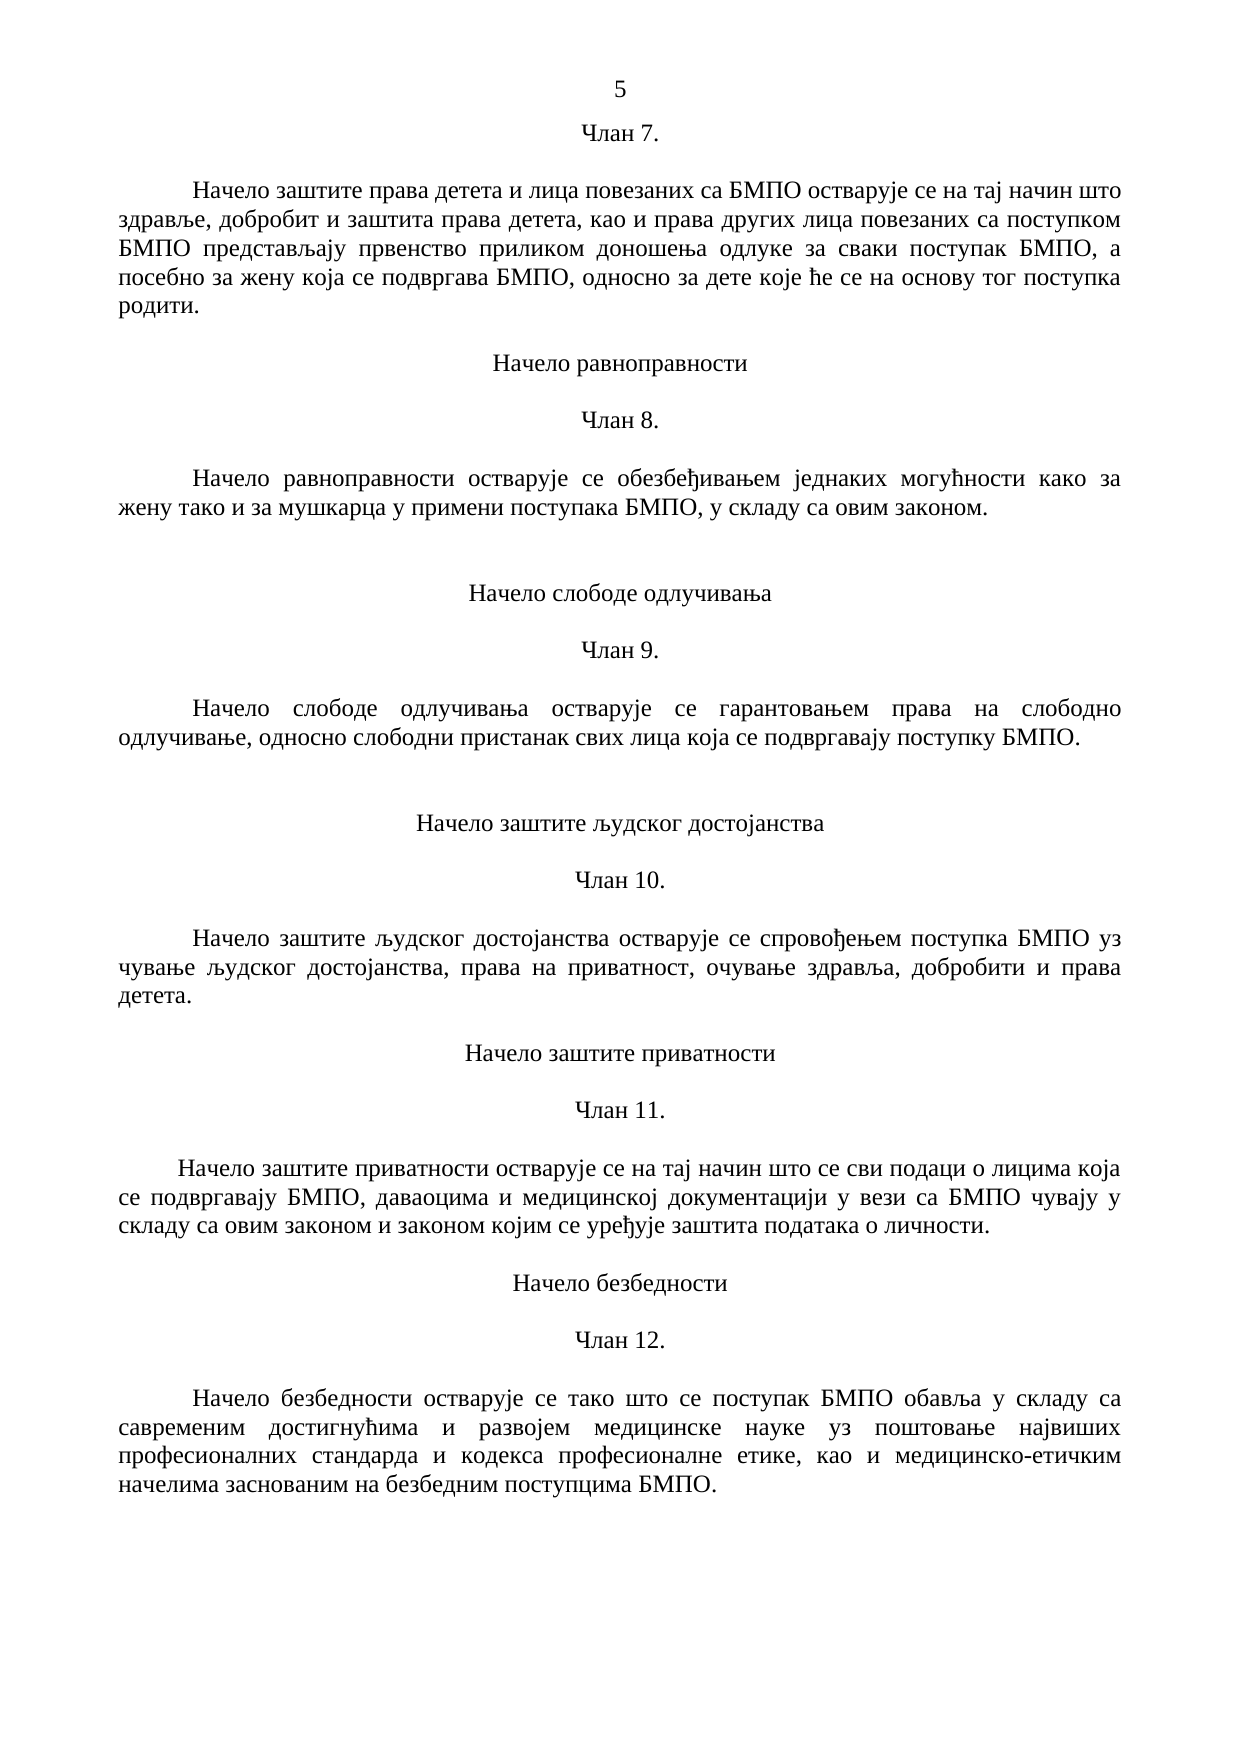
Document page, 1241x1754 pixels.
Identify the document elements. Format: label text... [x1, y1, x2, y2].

text Начело слободе одлучивања остварује се гарантовањем права на слободно одлучивање, односно слободни пристанак свих лица која се подвргавају поступку БМПО. [118, 693, 1122, 751]
text Начело безбедности [118, 1268, 1122, 1297]
text Члан 11. [118, 1096, 1122, 1124]
text Начело заштите људског достојанства остварује се спровођењем поступка БМПО уз чување људског достојанства, права на приватност, очување здравља, добробити и права детета. [118, 923, 1122, 1009]
text Члан 7. [118, 118, 1122, 147]
text Начело заштите приватности [118, 1038, 1122, 1067]
text Начело заштите приватности остварује се на тај начин што се сви подаци о лицима која се подвргавају БМПО, даваоцима и медицинској документацији у вези са БМПО чувају у складу са овим законом и законом којим се уређује заштита података о личности. [118, 1153, 1122, 1239]
text Начело равноправности [118, 348, 1122, 377]
text Начело равноправности остварује се обезбеђивањем једнаких могућности како за жену тако и за мушкарца у примени поступака БМПО, у складу са овим законом. [118, 463, 1122, 521]
text Члан 8. [118, 406, 1122, 434]
text Начело безбедности остварује се тако што се поступак БМПО обавља у складу са савременим достигнућима и развојем медицинске науке уз поштовање највиших професионалних стандарда и кодекса професионалне етике, као и медицинско-етичким начелима заснованим на безбедним поступцима БМПО. [118, 1383, 1122, 1498]
text Члан 12. [118, 1326, 1122, 1354]
text Члан 9. [118, 636, 1122, 664]
text Члан 10. [118, 866, 1122, 894]
text Начело заштите права детета и лица повезаних са БМПО остварује се на тај начин што здравље, добробит и заштита права детета, као и права других лица повезаних са поступком БМПО представљају првенство приликом доношења одлуке за сваки поступак БМПО, а посебно за жену која се подвргава БМПО, односно за дете које ће се на основу тог поступка родити. [118, 176, 1122, 319]
text Начело заштите људског достојанства [118, 808, 1122, 837]
text Начело слободе одлучивања [118, 578, 1122, 607]
